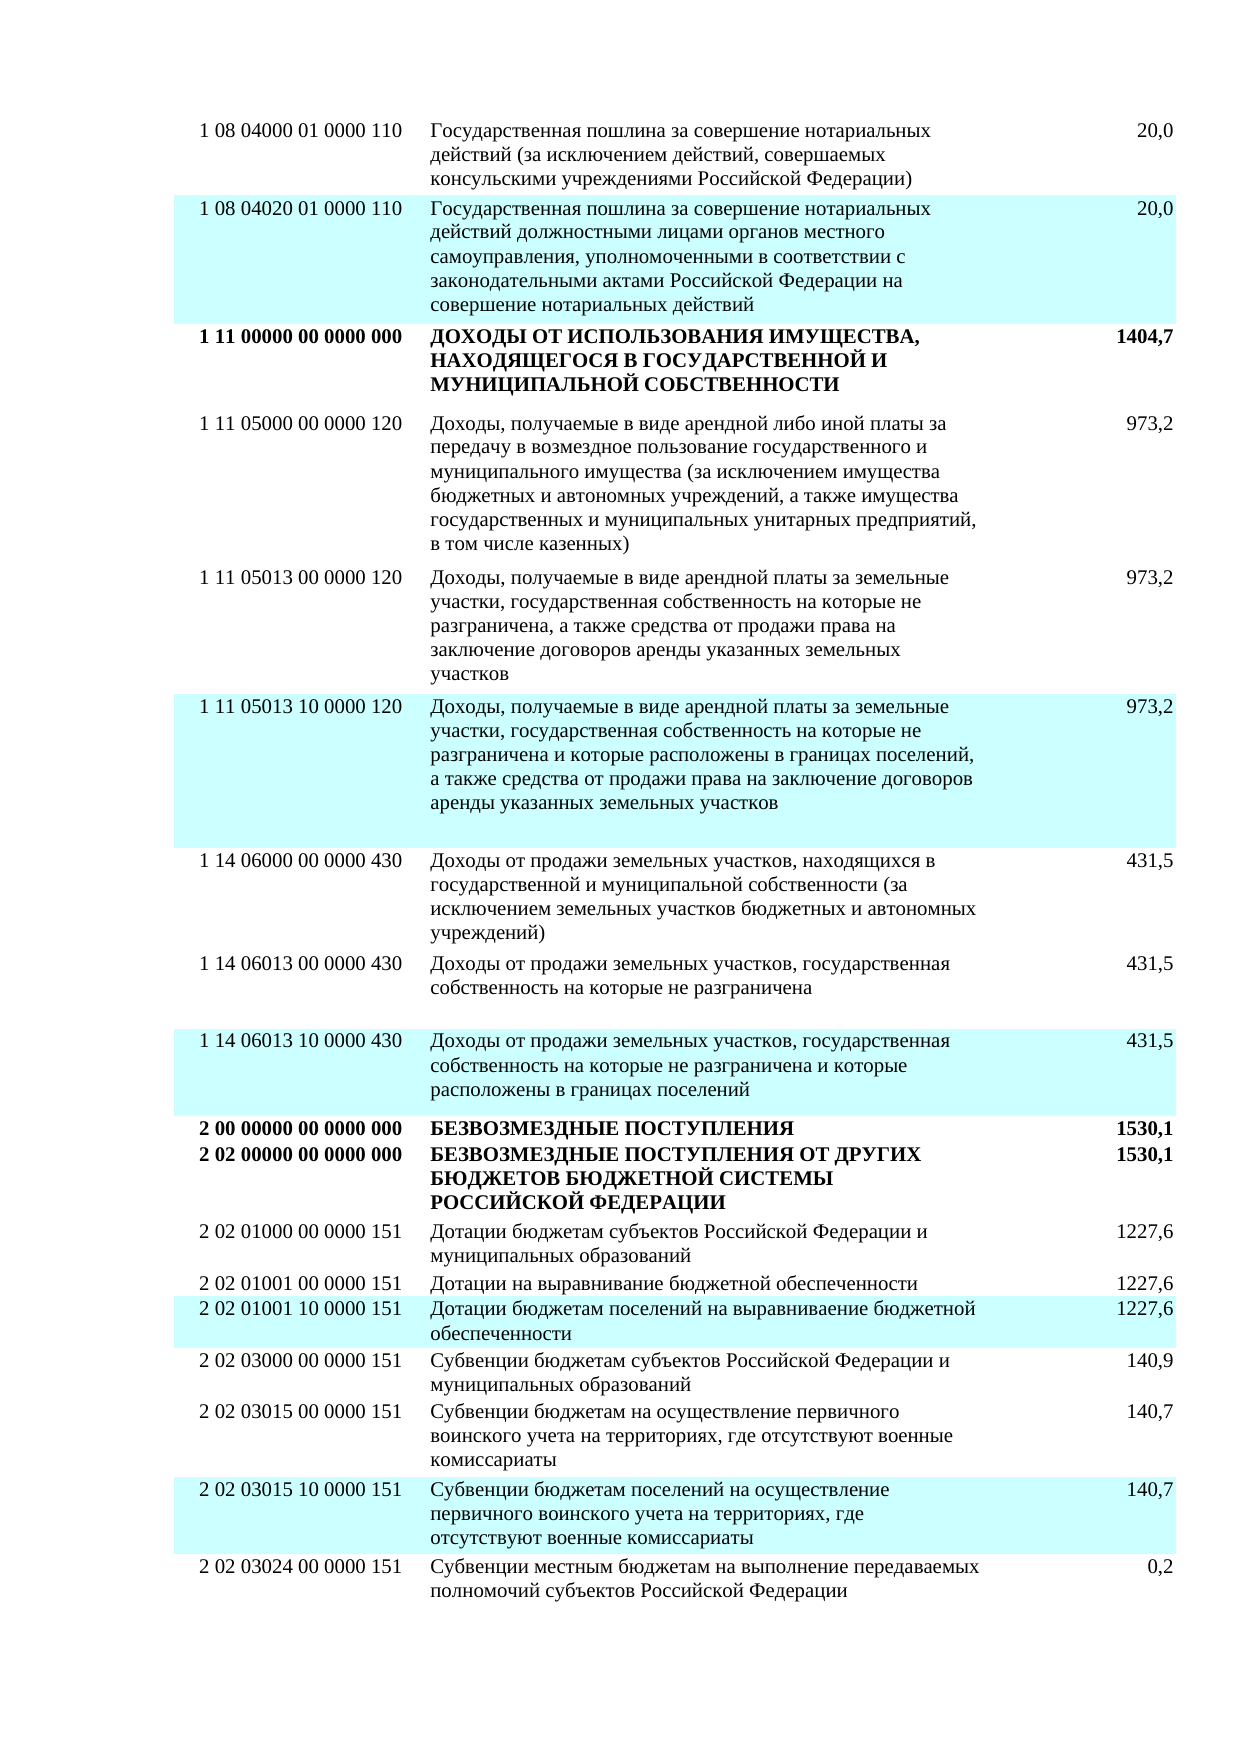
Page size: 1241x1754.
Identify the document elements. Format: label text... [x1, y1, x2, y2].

table_cell 431,5 [984, 951, 1176, 1028]
table_cell 140,7 [984, 1477, 1176, 1554]
table_cell Доходы, получаемые в виде арендной либо иной платы за передачу в возмездное пользование государственного и муниципального имущества (за исключением имущества бюджетных и автономных учреждений, а также имущества государственных и муниципальных унитарных предприятий, в том числе казенных) [427, 410, 984, 565]
table_cell Дотации бюджетам субъектов Российской Федерации и муниципальных образований [427, 1219, 984, 1271]
table_cell 431,5 [984, 848, 1176, 951]
table_cell 1 14 06000 00 0000 430 [174, 848, 427, 951]
table_cell 1 11 05013 10 0000 120 [174, 694, 427, 848]
table_cell 1227,6 [984, 1219, 1176, 1271]
table_cell 140,7 [984, 1399, 1176, 1477]
table_cell 2 02 03015 00 0000 151 [174, 1399, 427, 1477]
table_cell Государственная пошлина за совершение нотариальных действий должностными лицами органов местного самоуправления, уполномоченными в соответствии с законодательными актами Российской Федерации на совершение нотариальных действий [427, 195, 984, 324]
table_cell 1530,1 [984, 1116, 1176, 1142]
table_cell Доходы от продажи земельных участков, государственная собственность на которые не разграничена [427, 951, 984, 1028]
table_cell 2 02 01001 00 0000 151 [174, 1271, 427, 1296]
table_cell Доходы от продажи земельных участков, государственная собственность на которые не разграничена и которые расположены в границах поселений [427, 1029, 984, 1116]
table_cell 1227,6 [984, 1296, 1176, 1348]
table_cell 0,2 [984, 1554, 1176, 1631]
table_cell Субвенции местным бюджетам на выполнение передаваемых полномочий субъектов Российской Федерации [427, 1554, 984, 1631]
table_cell 1 14 06013 10 0000 430 [174, 1029, 427, 1116]
table_cell 1 08 04000 01 0000 110 [174, 118, 427, 195]
table_cell 973,2 [984, 410, 1176, 565]
table_cell 2 00 00000 00 0000 000 [174, 1116, 427, 1142]
table_cell Дотации бюджетам поселений на выравниваение бюджетной обеспеченности [427, 1296, 984, 1348]
table_cell 1404,7 [984, 324, 1176, 410]
table_cell 1 08 04020 01 0000 110 [174, 195, 427, 324]
table_cell Государственная пошлина за совершение нотариальных действий (за исключением действий, совершаемых консульскими учреждениями Российской Федерации) [427, 118, 984, 195]
table_cell 973,2 [984, 694, 1176, 848]
table_cell Дотации на выравнивание бюджетной обеспеченности [427, 1271, 984, 1296]
table_cell БЕЗВОЗМЕЗДНЫЕ ПОСТУПЛЕНИЯ [427, 1116, 984, 1142]
table_cell Субвенции бюджетам на осуществление первичного воинского учета на территориях, где отсутствуют военные комиссариаты [427, 1399, 984, 1477]
table_cell 431,5 [984, 1029, 1176, 1116]
table_cell 2 02 03015 10 0000 151 [174, 1477, 427, 1554]
table_cell 2 02 03000 00 0000 151 [174, 1348, 427, 1399]
table_cell 1 11 00000 00 0000 000 [174, 324, 427, 410]
table_cell 20,0 [984, 195, 1176, 324]
table_cell 2 02 01001 10 0000 151 [174, 1296, 427, 1348]
table_cell 973,2 [984, 565, 1176, 694]
table_cell 140,9 [984, 1348, 1176, 1399]
table_cell 1 11 05000 00 0000 120 [174, 410, 427, 565]
table_cell 2 02 03024 00 0000 151 [174, 1554, 427, 1631]
table_cell Доходы от продажи земельных участков, находящихся в государственной и муниципальной собственности (за исключением земельных участков бюджетных и автономных учреждений) [427, 848, 984, 951]
table_cell 1 11 05013 00 0000 120 [174, 565, 427, 694]
table_cell 2 02 01000 00 0000 151 [174, 1219, 427, 1271]
table_cell Доходы, получаемые в виде арендной платы за земельные участки, государственная собственность на которые не разграничена, а также средства от продажи права на заключение договоров аренды указанных земельных участков [427, 565, 984, 694]
table_cell 1 14 06013 00 0000 430 [174, 951, 427, 1028]
table_cell 1530,1 [984, 1142, 1176, 1219]
table_cell Субвенции бюджетам субъектов Российской Федерации и муниципальных образований [427, 1348, 984, 1399]
table_cell 20,0 [984, 118, 1176, 195]
table_cell 2 02 00000 00 0000 000 [174, 1142, 427, 1219]
table_cell 1227,6 [984, 1271, 1176, 1296]
table_cell Доходы, получаемые в виде арендной платы за земельные участки, государственная собственность на которые не разграничена и которые расположены в границах поселений, а также средства от продажи права на заключение договоров аренды указанных земельных участков [427, 694, 984, 848]
table_cell БЕЗВОЗМЕЗДНЫЕ ПОСТУПЛЕНИЯ ОТ ДРУГИХ БЮДЖЕТОВ БЮДЖЕТНОЙ СИСТЕМЫ РОССИЙСКОЙ ФЕДЕРАЦИИ [427, 1142, 984, 1219]
table_cell ДОХОДЫ ОТ ИСПОЛЬЗОВАНИЯ ИМУЩЕСТВА, НАХОДЯЩЕГОСЯ В ГОСУДАРСТВЕННОЙ И МУНИЦИПАЛЬНОЙ СОБСТВЕННОСТИ [427, 324, 984, 410]
table_cell Субвенции бюджетам поселений на осуществление первичного воинского учета на территориях, где отсутствуют военные комиссариаты [427, 1477, 984, 1554]
